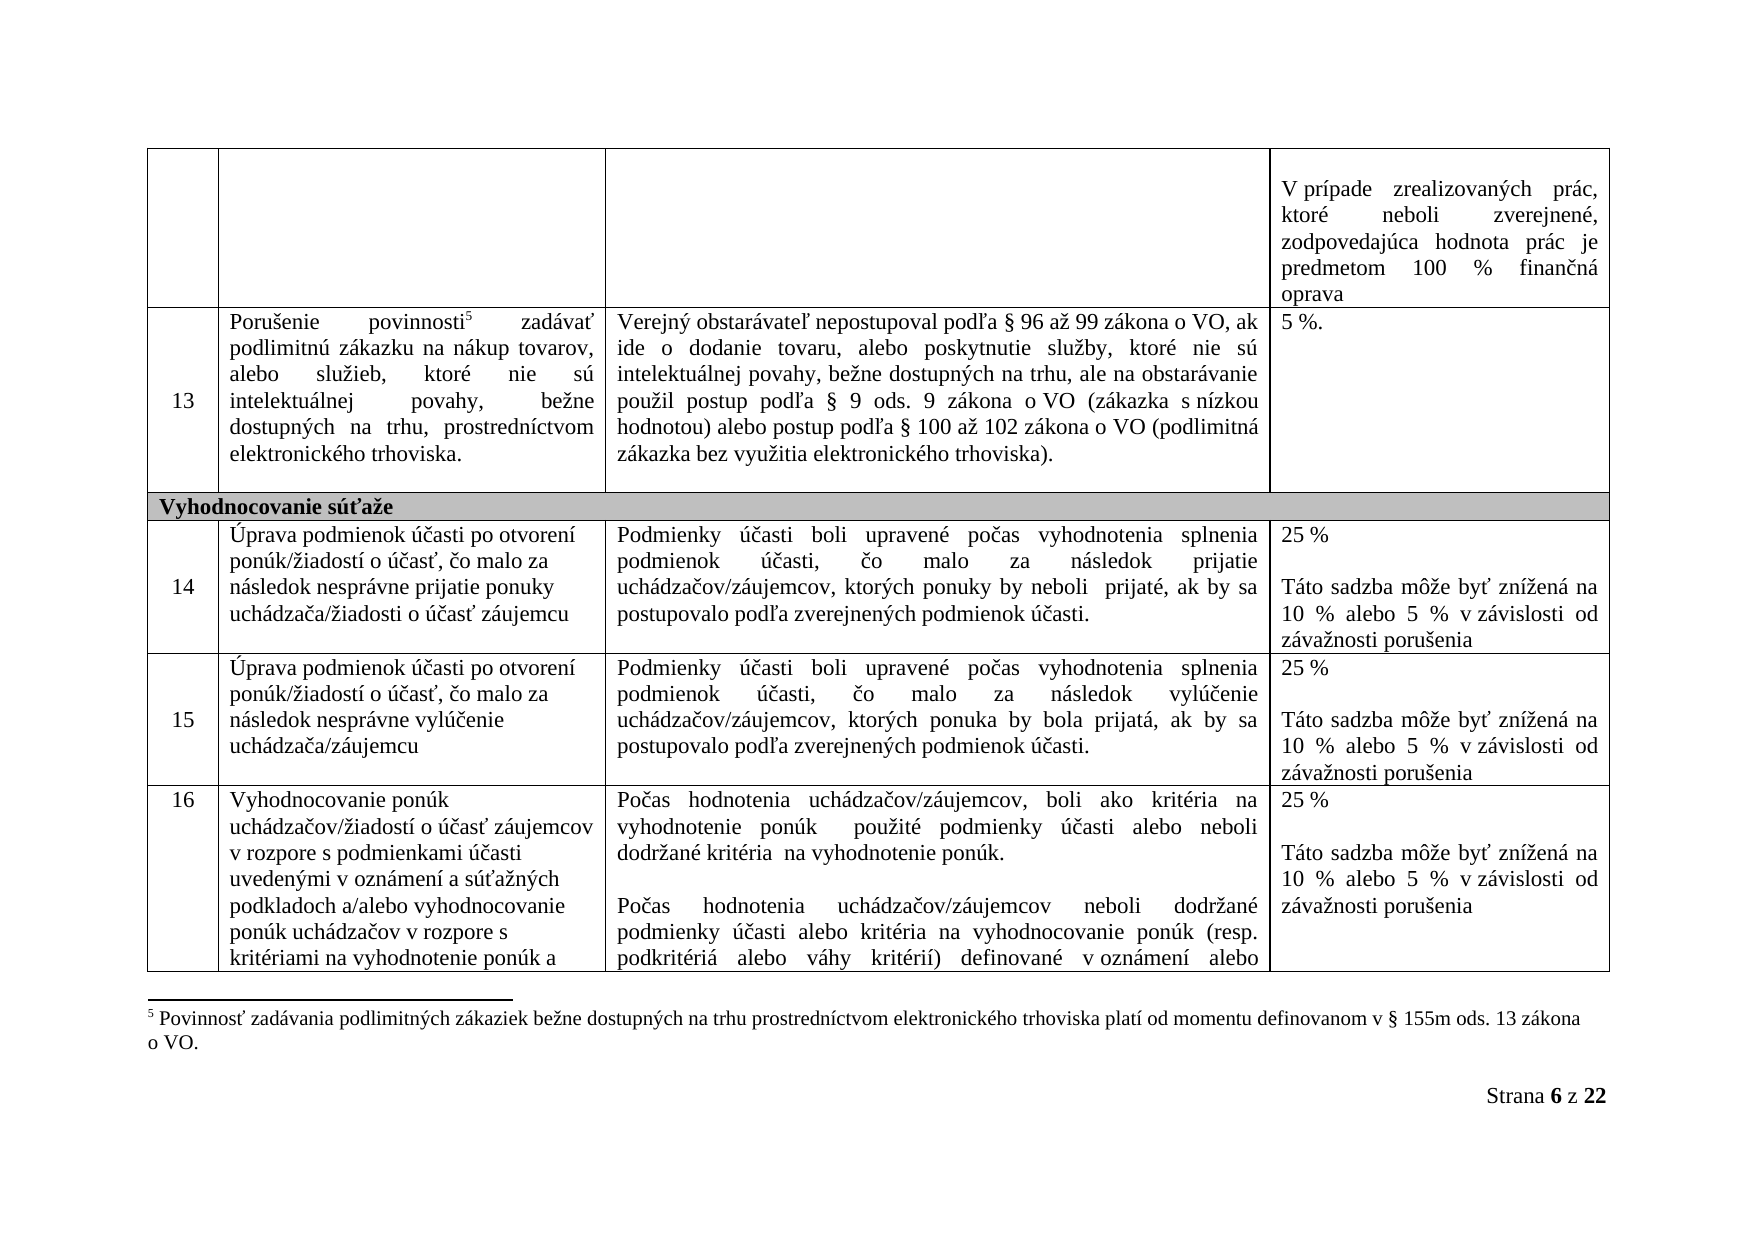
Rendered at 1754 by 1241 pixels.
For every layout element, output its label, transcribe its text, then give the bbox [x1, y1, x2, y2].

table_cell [219, 786, 605, 971]
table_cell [606, 786, 1269, 971]
table_cell Porušenie povinnosti zadávať podlimitnú zákazku na nákup tovarov, alebo služieb, ktoré nie sú intelektuálnej povahy, bežne dostupných na trhu, prostredníctvom elektronického trhoviska. [219, 308, 605, 492]
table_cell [219, 149, 605, 307]
table_cell Úprava podmienok účasti po otvorení ponúk/žiadostí o účasť, čo malo za následok nesprávne vylúčenie uchádzača/záujemcu [219, 654, 605, 785]
table_cell Podmienky účasti boli upravené počas vyhodnotenia splnenia podmienok účasti, čo malo za následok vylúčenie uchádzačov/záujemcov, ktorých ponuka by bola prijatá, ak by sa postupovalo podľa zverejnených podmienok účasti. [606, 654, 1269, 785]
table_cell 25 % Táto sadzba môže byť znížená na 10 % alebo 5 % v závislosti od závažnosti porušenia [1271, 521, 1609, 652]
table_cell Úprava podmienok účasti po otvorení ponúk/žiadostí o účasť, čo malo za následok nesprávne prijatie ponuky uchádzača/žiadosti o účasť záujemcu [219, 521, 605, 652]
table_cell Vyhodnocovanie súťaže [148, 493, 1609, 520]
table_cell 5 %. [1271, 308, 1609, 492]
table_cell 25 % Táto sadzba môže byť znížená na 10 % alebo 5 % v závislosti od závažnosti porušenia [1271, 654, 1609, 785]
table_cell 16 [148, 786, 218, 971]
table_cell 15 [148, 654, 218, 785]
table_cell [1271, 149, 1609, 307]
table_cell Verejný obstarávateľ nepostupoval podľa § 96 až 99 zákona o VO, ak ide o dodanie tovaru, alebo poskytnutie služby, ktoré nie sú intelektuálnej povahy, bežne dostupných na trhu, ale na obstarávanie použil postup podľa § 9 ods. 9 zákona o VO (zákazka s nízkou hodnotou) alebo postup podľa § 100 až 102 zákona o VO (podlimitná zákazka bez využitia elektronického trhoviska). [606, 308, 1269, 492]
table_cell 13 [148, 308, 218, 492]
table_cell 14 [148, 521, 218, 652]
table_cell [1271, 786, 1609, 971]
table_cell 12 [148, 149, 218, 307]
table_cell Podmienky účasti boli upravené počas vyhodnotenia splnenia podmienok účasti, čo malo za následok prijatie uchádzačov/záujemcov, ktorých ponuky by neboli prijaté, ak by sa postupovalo podľa zverejnených podmienok účasti. [606, 521, 1269, 652]
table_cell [606, 149, 1269, 307]
